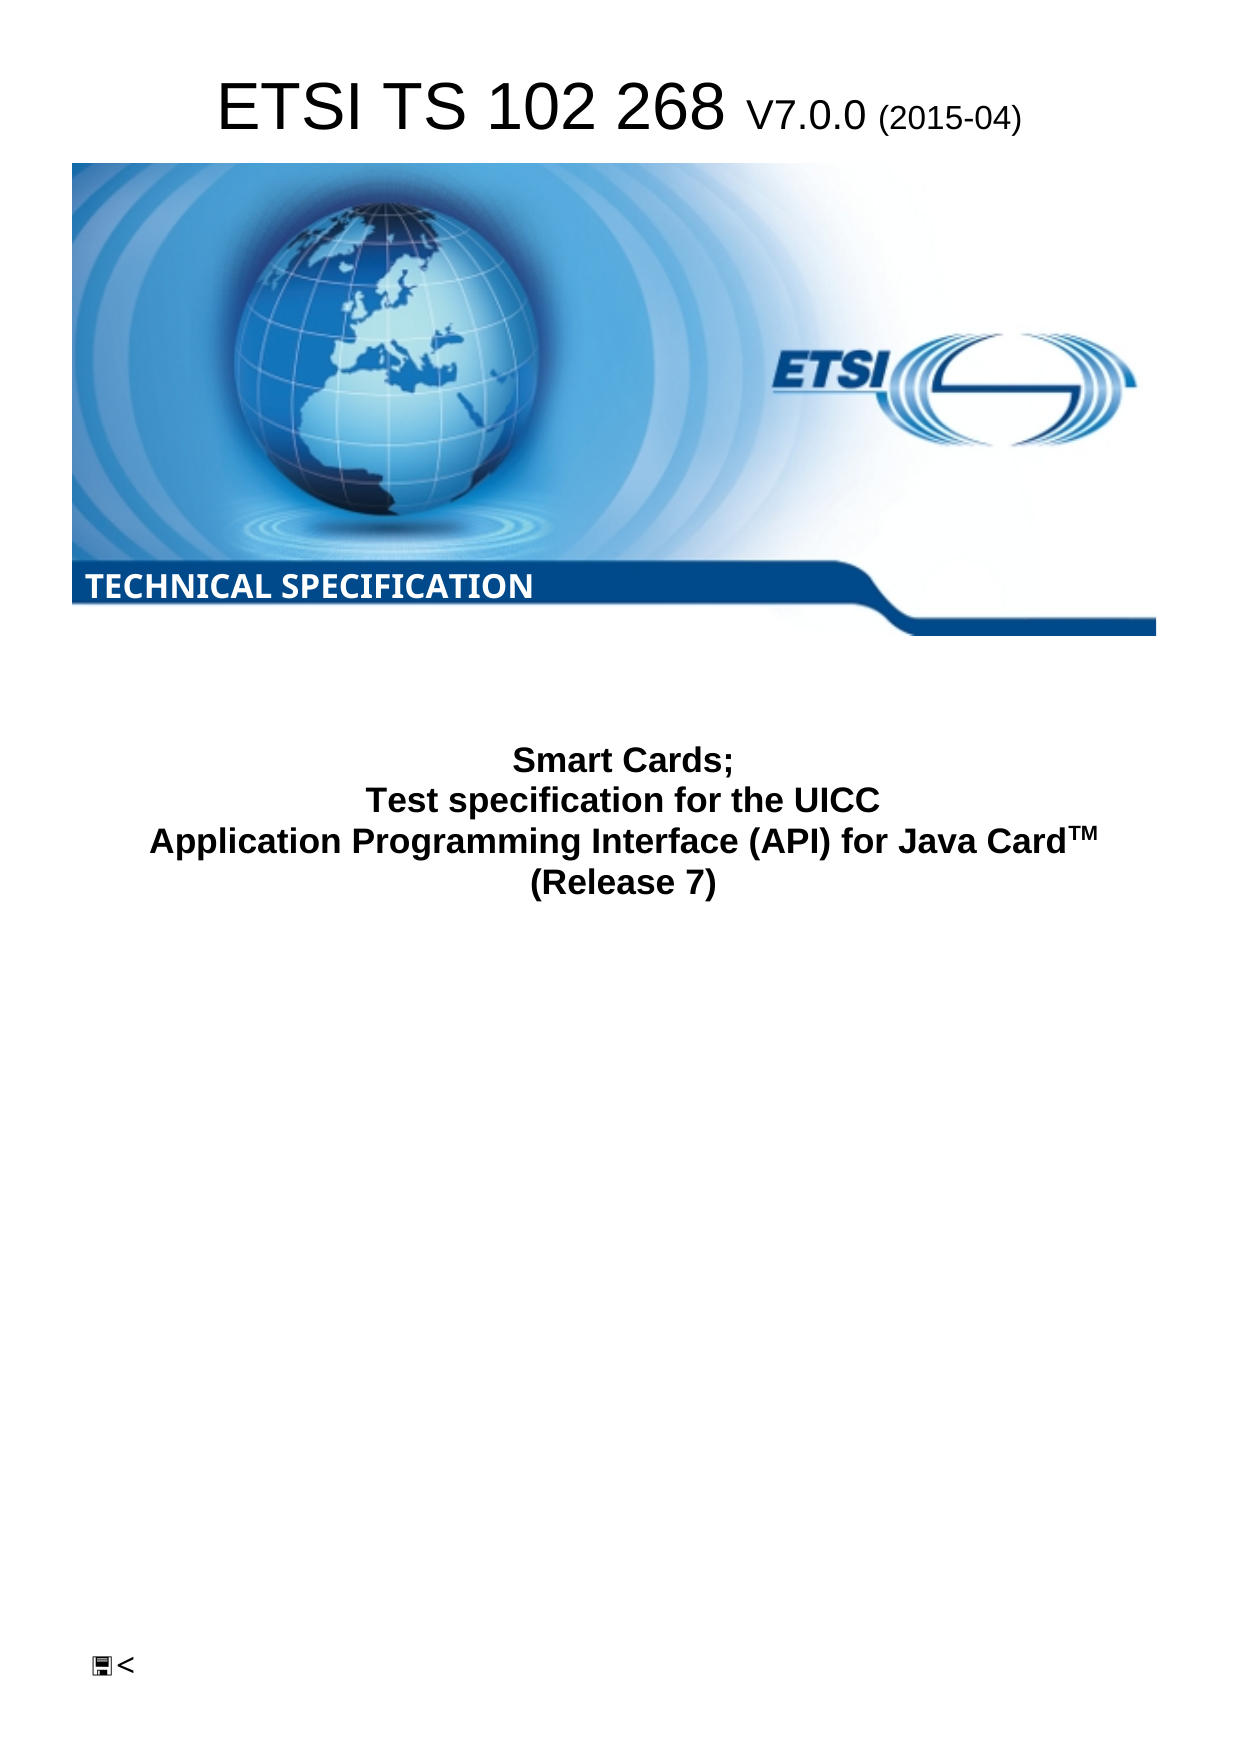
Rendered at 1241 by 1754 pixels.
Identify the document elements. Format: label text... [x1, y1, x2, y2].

picture [72, 163, 1157, 636]
text Test specification for the UICC [92, 780, 1155, 820]
text < [89, 1642, 135, 1687]
text Application Programming Interface (API) for Java CardTM [92, 820, 1155, 861]
text (Release 7) [92, 861, 1155, 902]
text Smart Cards; [92, 739, 1155, 780]
text Technical Specification [84, 563, 742, 608]
text ETSI TS 102 268 V7.0.0 (2015-04) [69, 67, 1169, 144]
